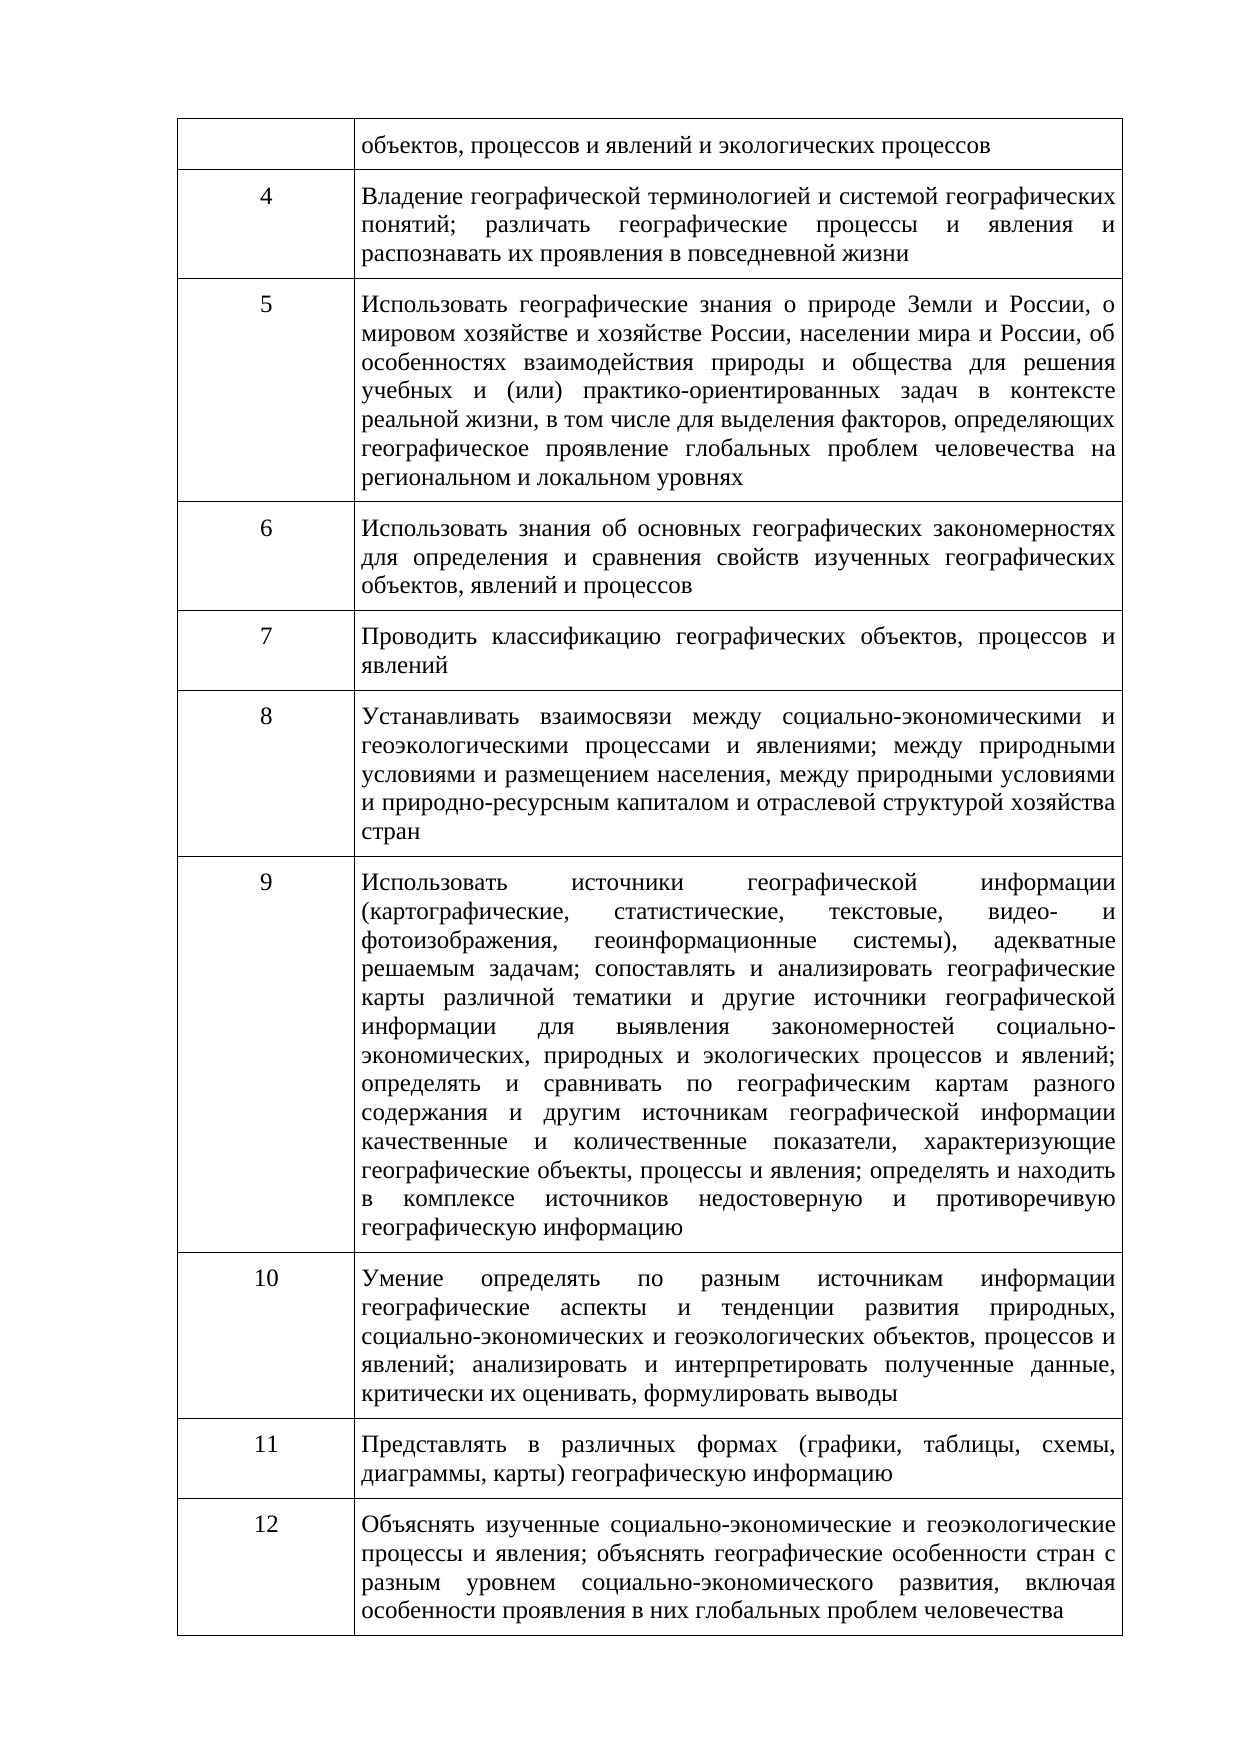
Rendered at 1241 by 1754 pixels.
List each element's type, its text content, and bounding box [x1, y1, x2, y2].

table_cell 12 [178, 1499, 354, 1635]
table_cell 6 [178, 502, 354, 610]
table_cell 8 [178, 691, 354, 856]
table_cell Представлять в различных формах (графики, таблицы, схемы, диаграммы, карты) географическую информацию [355, 1419, 1122, 1497]
table_cell Использовать знания об основных географических закономерностях для определения и сравнения свойств изученных географических объектов, явлений и процессов [355, 502, 1122, 610]
table_cell Устанавливать взаимосвязи между социально-экономическими и геоэкологическими процессами и явлениями; между природными условиями и размещением населения, между природными условиями и природно-ресурсным капиталом и отраслевой структурой хозяйства стран [355, 691, 1122, 856]
table_cell 11 [178, 1419, 354, 1497]
table_cell 5 [178, 279, 354, 501]
table_cell 4 [178, 170, 354, 278]
table_cell Умение определять по разным источникам информации географические аспекты и тенденции развития природных, социально-экономических и геоэкологических объектов, процессов и явлений; анализировать и интерпретировать полученные данные, критически их оценивать, формулировать выводы [355, 1253, 1122, 1418]
table_cell 3 [178, 119, 354, 169]
table_cell Проводить классификацию географических объектов, процессов и явлений [355, 611, 1122, 689]
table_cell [355, 119, 1122, 169]
table_cell Использовать географические знания о природе Земли и России, о мировом хозяйстве и хозяйстве России, населении мира и России, об особенностях взаимодействия природы и общества для решения учебных и (или) практико-ориентированных задач в контексте реальной жизни, в том числе для выделения факторов, определяющих географическое проявление глобальных проблем человечества на региональном и локальном уровнях [355, 279, 1122, 501]
table_cell Объяснять изученные социально-экономические и геоэкологические процессы и явления; объяснять географические особенности стран с разным уровнем социально-экономического развития, включая особенности проявления в них глобальных проблем человечества [355, 1499, 1122, 1635]
table_cell 9 [178, 857, 354, 1252]
table_cell Владение географической терминологией и системой географических понятий; различать географические процессы и явления и распознавать их проявления в повседневной жизни [355, 170, 1122, 278]
table_cell Использовать источники географической информации (картографические, статистические, текстовые, видео- и фотоизображения, геоинформационные системы), адекватные решаемым задачам; сопоставлять и анализировать географические карты различной тематики и другие источники географической информации для выявления закономерностей социально-экономических, природных и экологических процессов и явлений; определять и сравнивать по географическим картам разного содержания и другим источникам географической информации качественные и количественные показатели, характеризующие географические объекты, процессы и явления; определять и находить в комплексе источников недостоверную и противоречивую географическую информацию [355, 857, 1122, 1252]
table_cell 10 [178, 1253, 354, 1418]
table_cell 7 [178, 611, 354, 689]
